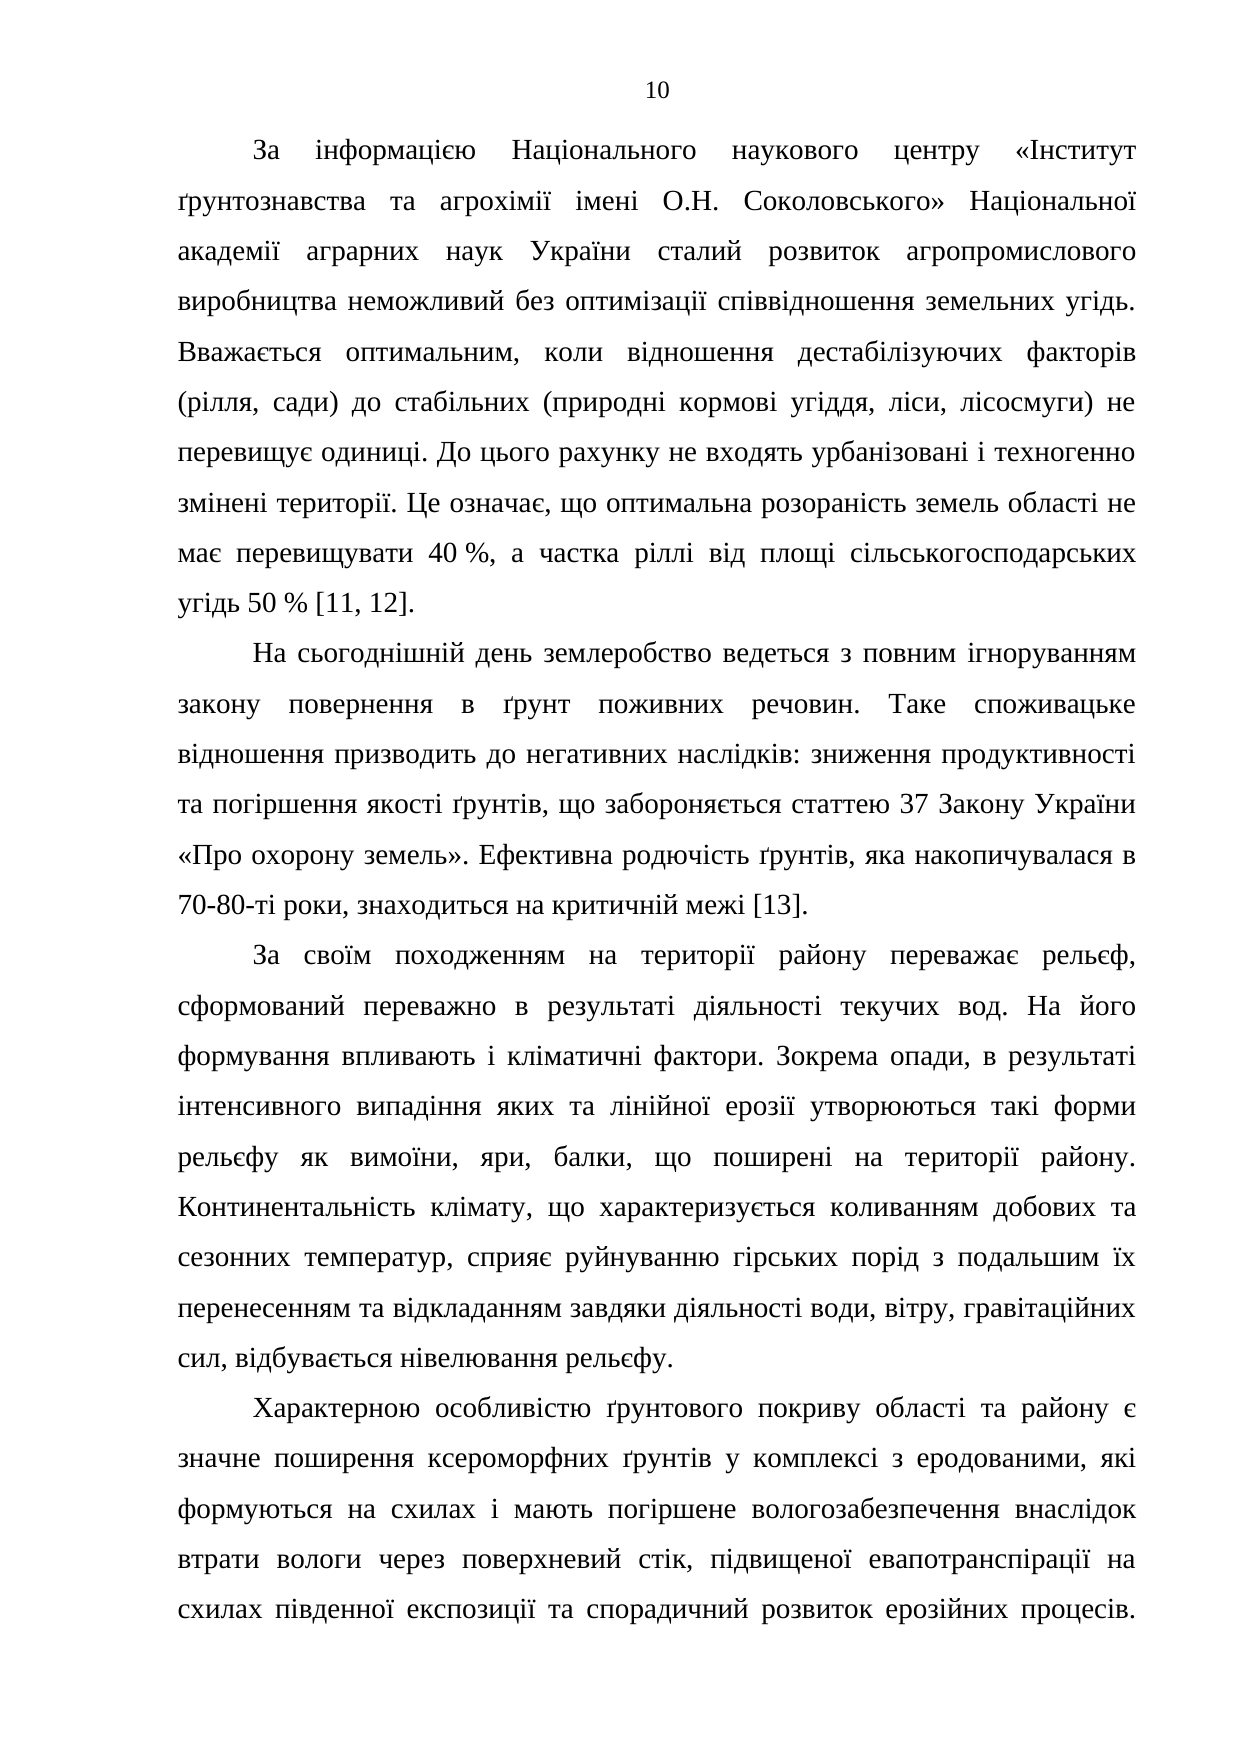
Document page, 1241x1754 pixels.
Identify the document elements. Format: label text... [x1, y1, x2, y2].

text За своїм походженням на території району переважає рельєф, сформований переважно в результаті діяльності текучих вод. На його формування впливають і кліматичні фактори. Зокрема опади, в результаті інтенсивного випадіння яких та лінійної ерозії утворюються такі форми рельєфу як вимоїни, яри, балки, що поширені на території району. Континентальність клімату, що характеризується коливанням добових та сезонних температур, сприяє руйнуванню гірських порід з подальшим їх перенесенням та відкладанням завдяки діяльності води, вітру, гравітаційних сил, відбувається нівелювання рельєфу. [177, 937, 1137, 1373]
text На сьогоднішній день землеробство ведеться з повним ігноруванням закону повернення в ґрунт поживних речовин. Таке споживацьке відношення призводить до негативних наслідків: зниження продуктивності та погіршення якості ґрунтів, що забороняється статтею 37 Закону України «Про охорону земель». Ефективна родючість ґрунтів, яка накопичувалася в 70-80-ті роки, знаходиться на критичній межі [13]. [177, 636, 1137, 921]
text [177, 1390, 1137, 1625]
text За інформацією Національного наукового центру «Інститут ґрунтознавства та агрохімії імені О.Н. Соколовського» Національної академії аграрних наук України сталий розвиток агропромислового виробництва неможливий без оптимізації співвідношення земельних угідь. Вважається оптимальним, коли відношення дестабілізуючих факторів (рілля, сади) до стабільних (природні кормові угіддя, ліси, лісосмуги) не перевищує одиниці. До цього рахунку не входять урбанізовані і техногенно змінені території. Це означає, що оптимальна розораність земель області не має перевищувати 40 %, а частка ріллі від площі сільськогосподарських угідь 50 % [11, 12]. [177, 132, 1137, 619]
